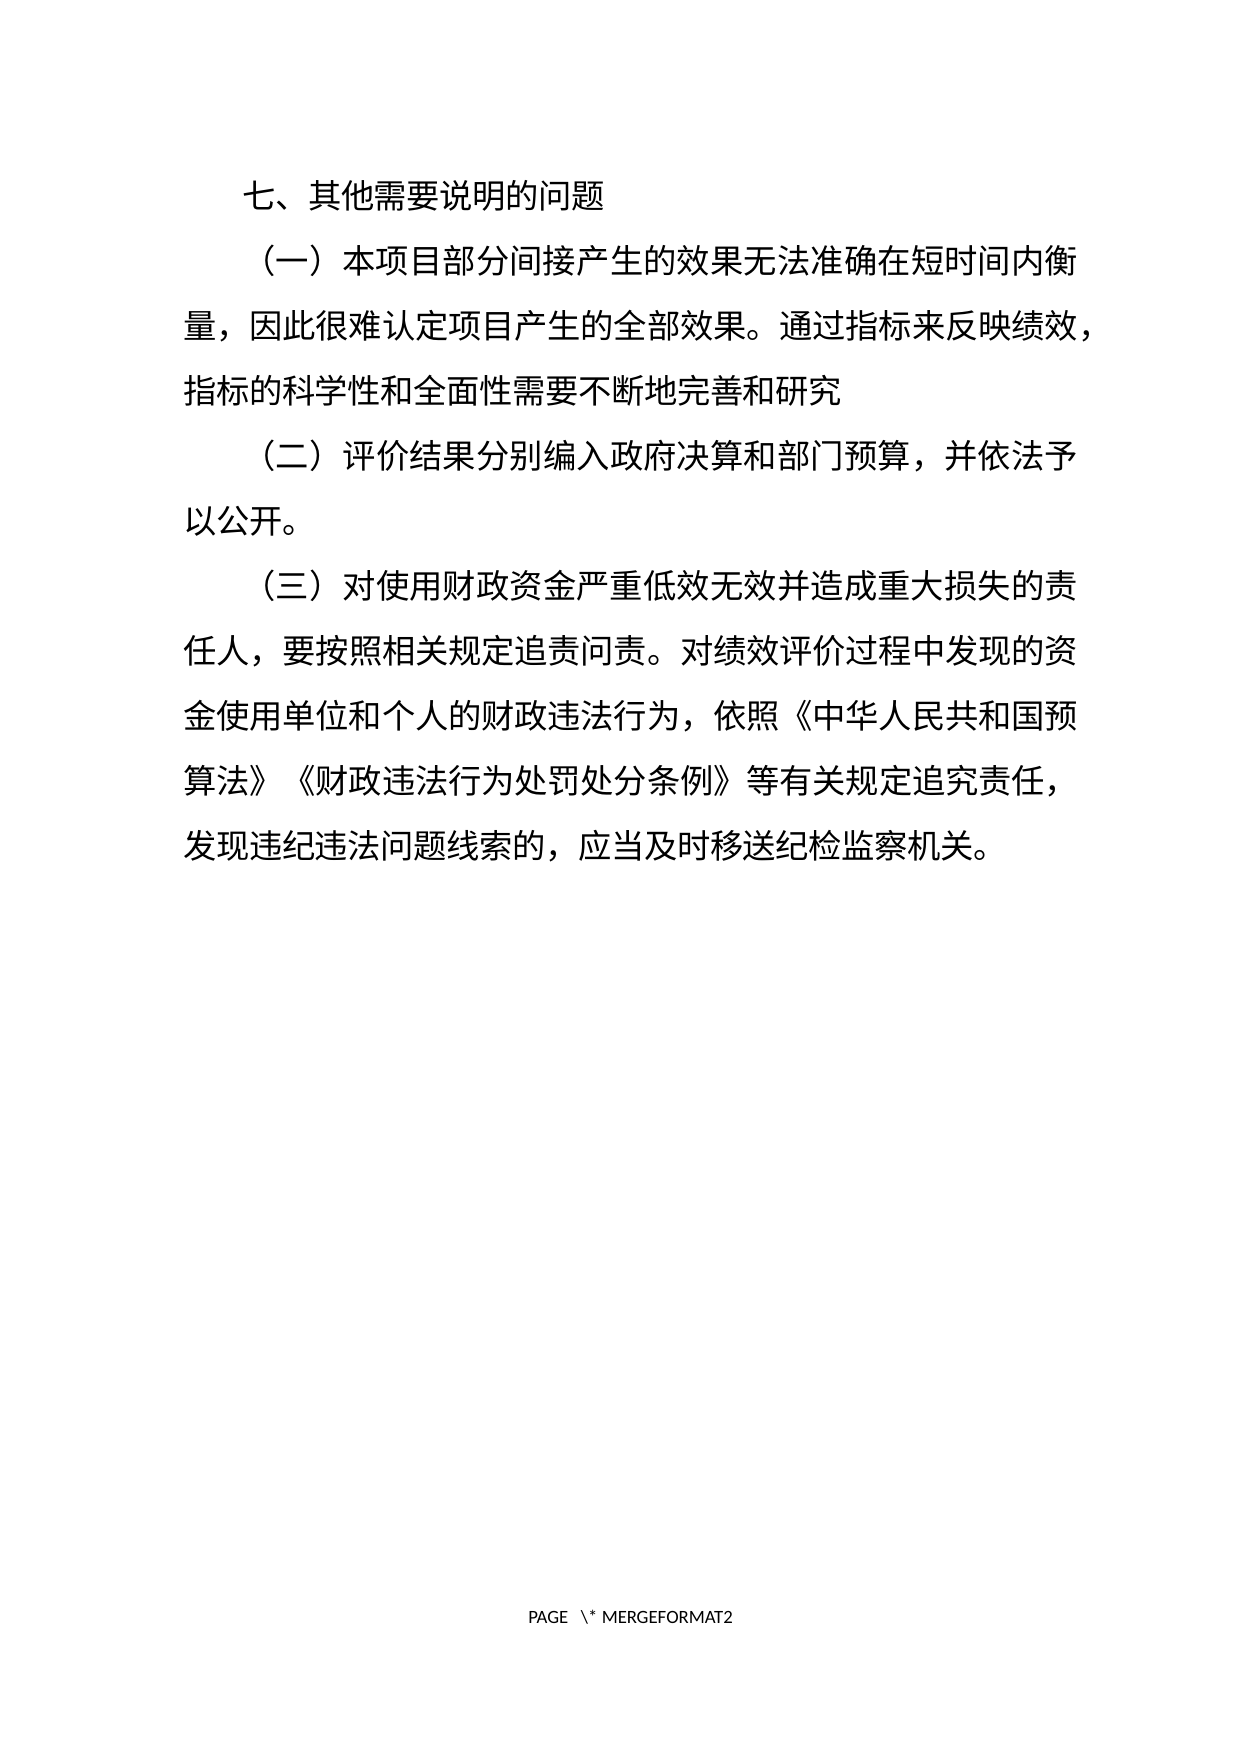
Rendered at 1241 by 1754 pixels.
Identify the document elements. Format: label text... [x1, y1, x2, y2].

text （二）评价结果分别编入政府决算和部门预算，并依法予以公开。 [183, 422, 1078, 552]
text （一）本项目部分间接产生的效果无法准确在短时间内衡量，因此很难认定项目产生的全部效果。通过指标来反映绩效，指标的科学性和全面性需要不断地完善和研究 [183, 227, 1078, 422]
text 七、其他需要说明的问题 [183, 162, 1078, 227]
text （三）对使用财政资金严重低效无效并造成重大损失的责任人，要按照相关规定追责问责。对绩效评价过程中发现的资金使用单位和个人的财政违法行为，依照《中华人民共和国预算法》《财政违法行为处罚处分条例》等有关规定追究责任，发现违纪违法问题线索的，应当及时移送纪检监察机关。 [183, 552, 1078, 877]
